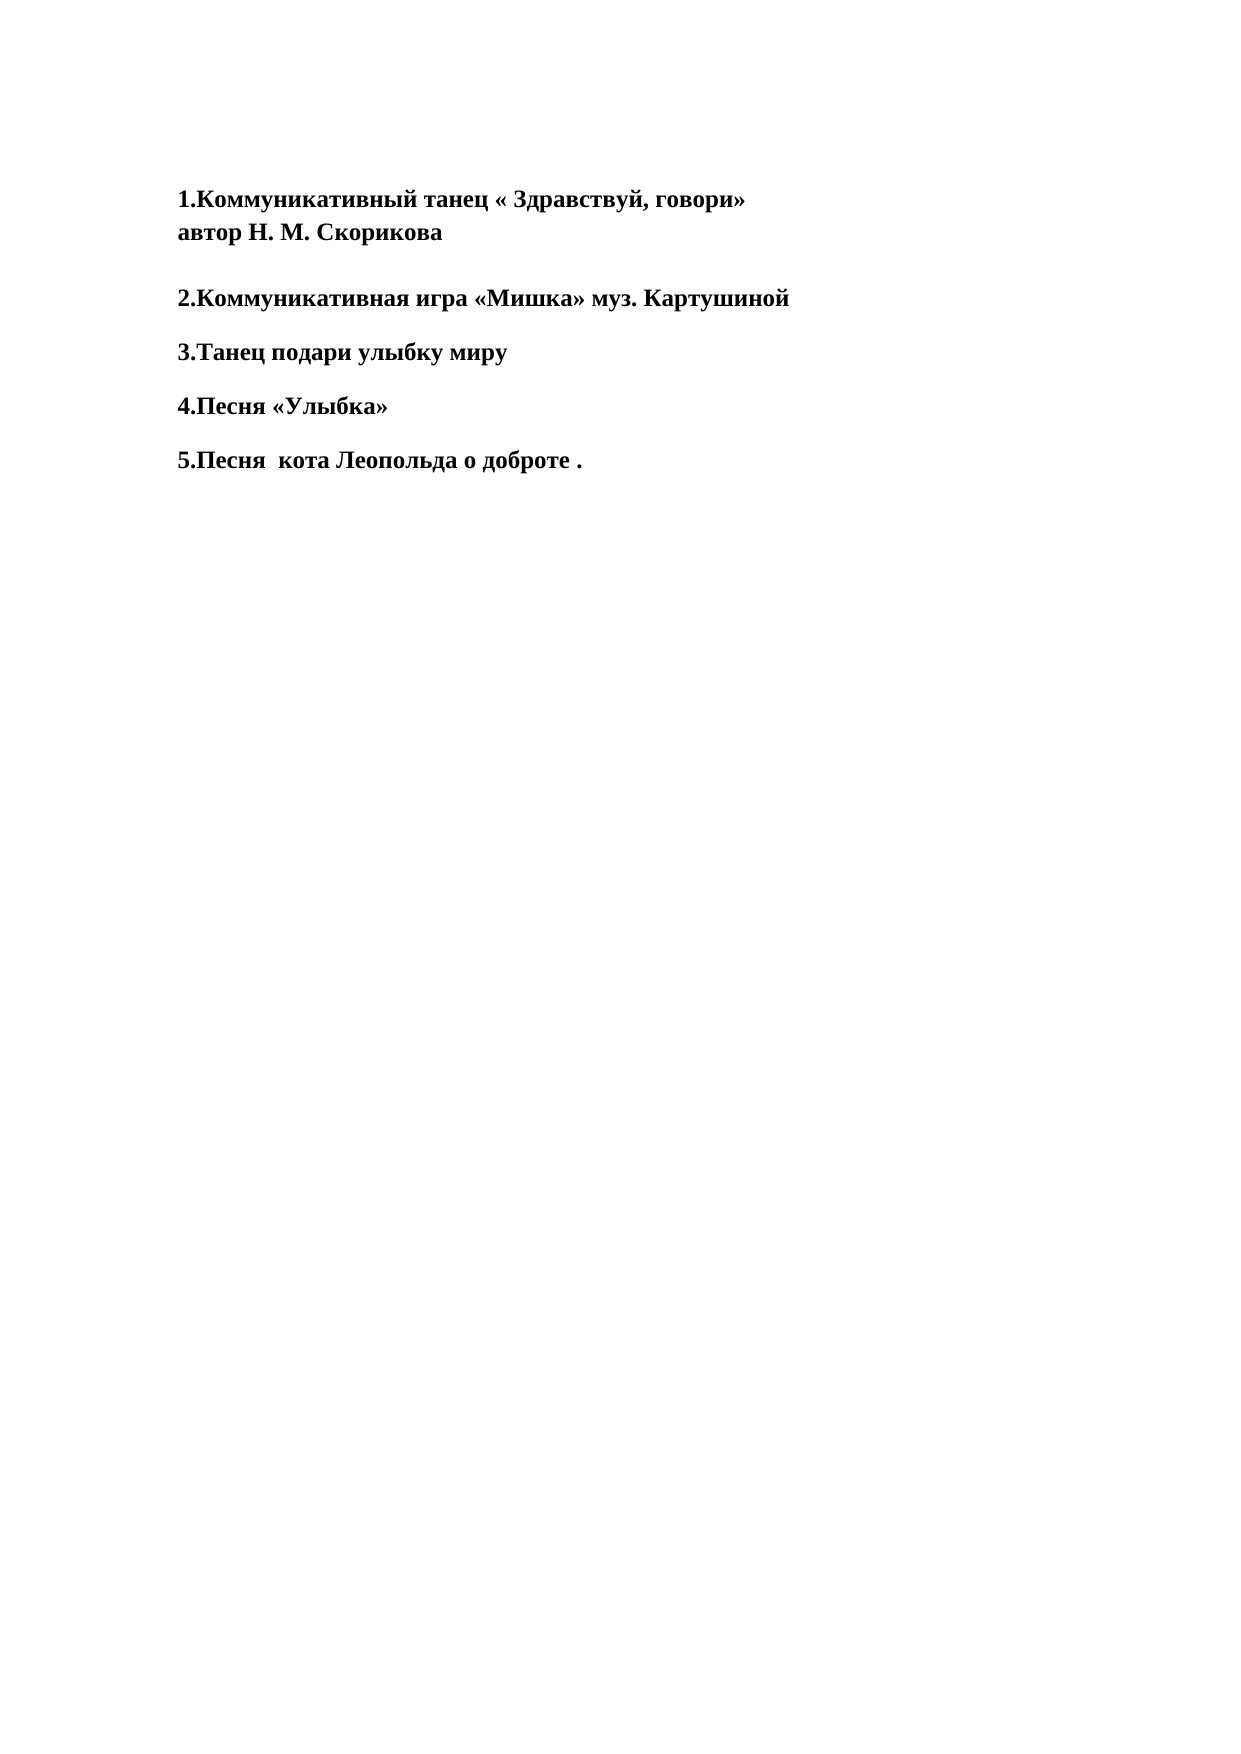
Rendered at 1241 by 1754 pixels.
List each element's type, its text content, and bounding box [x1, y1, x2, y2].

text 5.Песня кота Леопольда о доброте . [177, 445, 1152, 473]
text 1.Коммуникативный танец « Здравствуй, говори» [177, 184, 1152, 213]
text 3.Танец подари улыбку миру [177, 337, 1152, 366]
text 4.Песня «Улыбка» [177, 391, 1152, 420]
text 2.Коммуникативная игра «Мишка» муз. Картушиной [177, 283, 1152, 312]
text автор Н. М. Скорикова [177, 217, 1152, 246]
